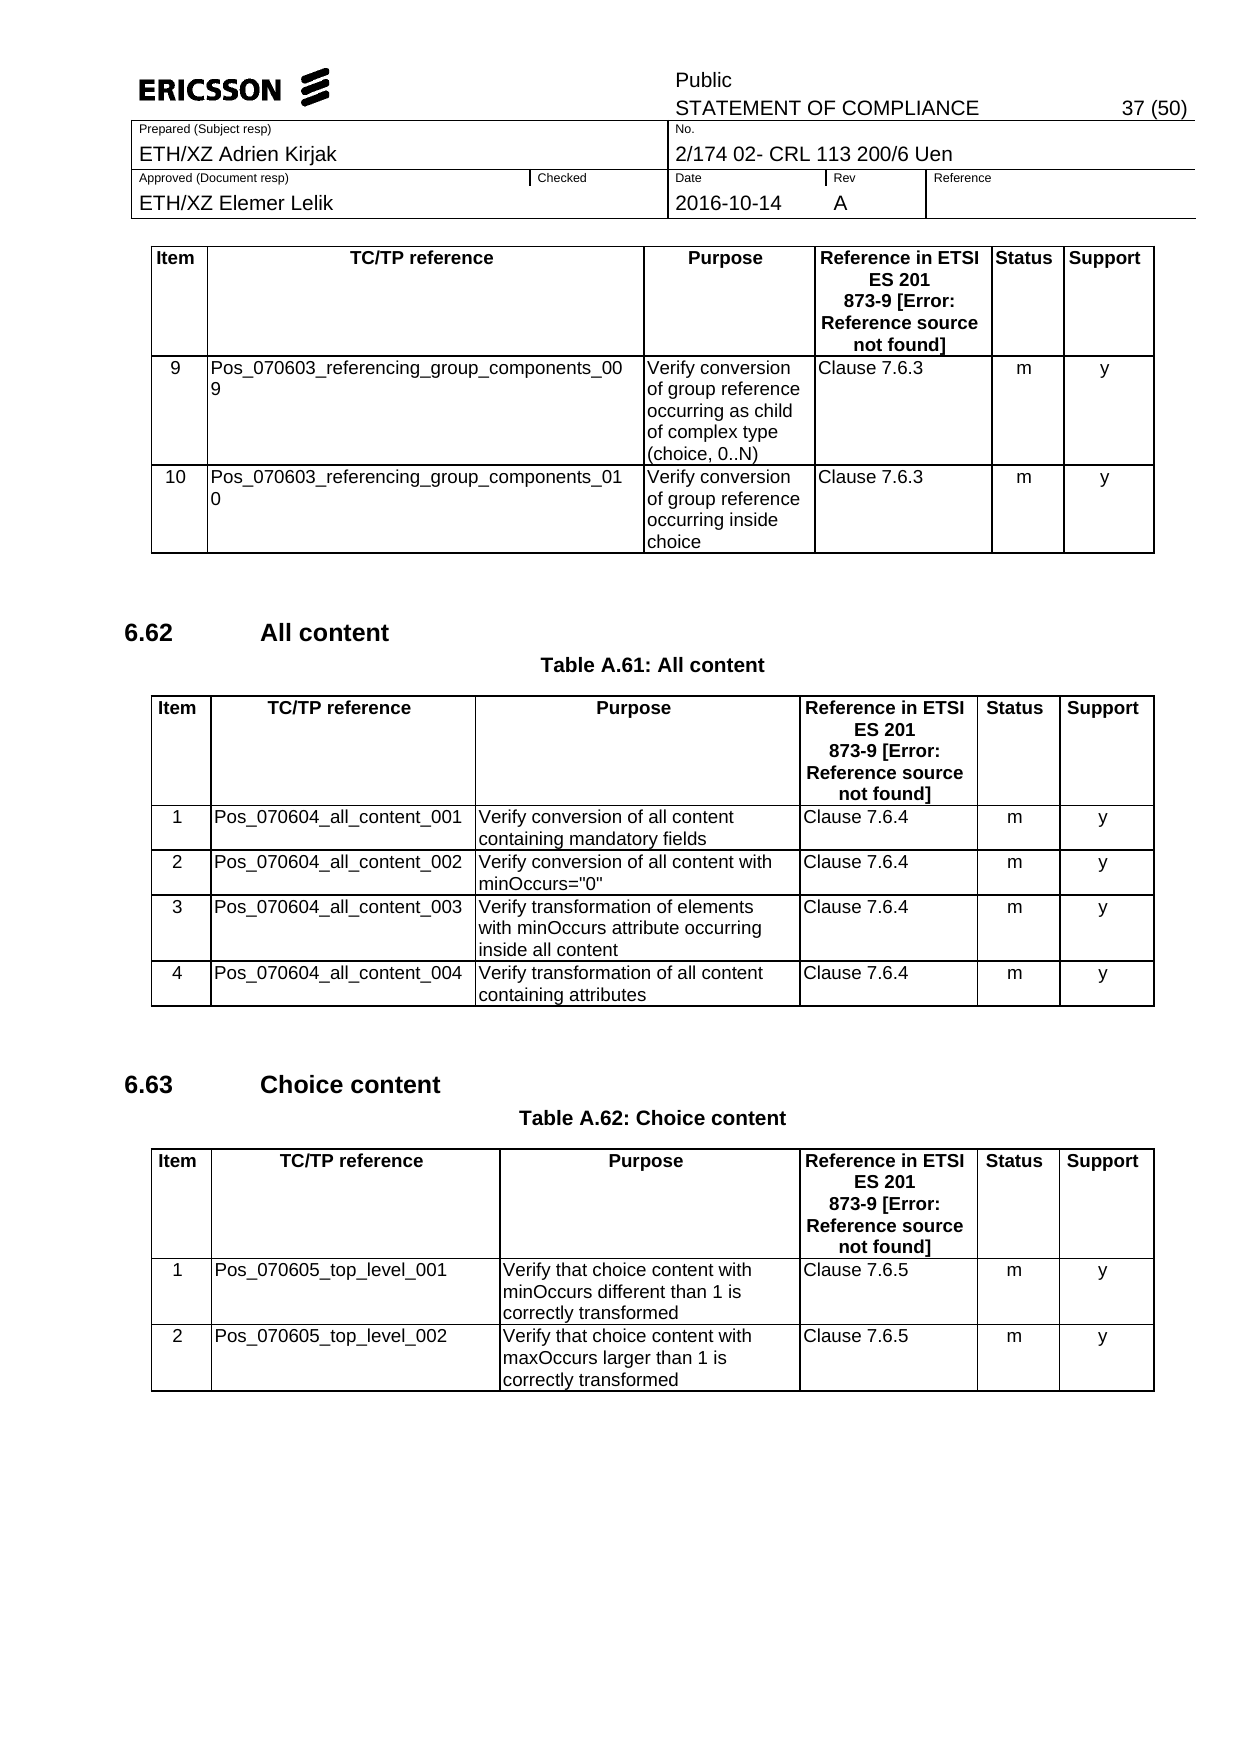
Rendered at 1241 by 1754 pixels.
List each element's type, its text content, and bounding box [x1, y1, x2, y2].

table_cell Clause 7.6.4 [801, 806, 977, 849]
table_header Purpose [476, 697, 799, 805]
table_cell Verify transformation of all content containing attributes [476, 962, 799, 1005]
table_header Purpose [645, 247, 814, 355]
table_header Item [152, 697, 210, 805]
table_cell Clause 7.6.4 [801, 851, 977, 894]
table_cell y [1061, 962, 1153, 1005]
table_header Support [1065, 247, 1153, 355]
table_cell 10 [152, 466, 207, 552]
table_header Status [978, 697, 1059, 805]
picture [138, 67, 330, 107]
table_cell Verify conversion of group reference occurring inside choice [645, 466, 814, 552]
table_cell Clause 7.6.4 [801, 896, 977, 960]
table_cell Clause 7.6.5 [801, 1259, 977, 1324]
table_header Status [993, 247, 1063, 355]
table_cell m [978, 896, 1059, 960]
table_cell Pos_070605_top_level_002 [212, 1325, 499, 1390]
table_cell Verify that choice content with minOccurs different than 1 is correctly transformed [501, 1259, 799, 1324]
table_cell y [1065, 466, 1153, 552]
table_cell Verify conversion of group reference occurring as child of complex type (choice, 0..N) [645, 357, 814, 464]
table_header Support [1060, 1150, 1153, 1257]
subtitle All content [124, 618, 1181, 646]
table_cell Clause 7.6.4 [801, 962, 977, 1005]
table_cell 3 [152, 896, 210, 960]
text Table A.62: Choice content [124, 1105, 1181, 1129]
table_cell Verify conversion of all content with minOccurs="0" [476, 851, 799, 894]
subtitle Choice content [124, 1070, 1181, 1099]
table_cell m [978, 1325, 1059, 1390]
table_header TC/TP reference [212, 697, 475, 805]
table_cell Verify that choice content with maxOccurs larger than 1 is correctly transformed [501, 1325, 799, 1390]
table_cell m [978, 1259, 1059, 1324]
table_cell Clause 7.6.3 [816, 466, 991, 552]
table_cell y [1060, 1259, 1153, 1324]
table_header Support [1061, 697, 1153, 805]
table_cell y [1061, 896, 1153, 960]
table_cell m [993, 466, 1063, 552]
table_cell Pos_070604_all_content_001 [212, 806, 475, 849]
table_cell Clause 7.6.3 [816, 357, 991, 464]
table_cell Verify transformation of elements with minOccurs attribute occurring inside all content [476, 896, 799, 960]
table_header Item [152, 247, 207, 355]
table_cell 1 [152, 806, 210, 849]
table_cell 2 [152, 851, 210, 894]
table_cell Verify conversion of all content containing mandatory fields [476, 806, 799, 849]
table_cell 2 [152, 1325, 211, 1390]
table_cell Pos_070605_top_level_001 [212, 1259, 499, 1324]
table_cell 4 [152, 962, 210, 1005]
table_cell y [1065, 357, 1153, 464]
table_cell m [978, 962, 1059, 1005]
table_header Item [152, 1150, 211, 1257]
table_cell y [1061, 851, 1153, 894]
table_cell Pos_070604_all_content_002 [212, 851, 475, 894]
table_cell y [1060, 1325, 1153, 1390]
table_cell 9 [152, 357, 207, 464]
table_cell Pos_070604_all_content_003 [212, 896, 475, 960]
table_cell Clause 7.6.5 [801, 1325, 977, 1390]
table_cell Pos_070603_referencing_group_components_009 [208, 357, 643, 464]
table_header TC/TP reference [212, 1150, 499, 1257]
table_cell m [978, 851, 1059, 894]
text Table A.61: All content [124, 653, 1181, 677]
table_header Status [978, 1150, 1059, 1257]
table_cell Pos_070604_all_content_004 [212, 962, 475, 1005]
table_header Purpose [501, 1150, 799, 1257]
table_cell 1 [152, 1259, 211, 1324]
table_cell y [1061, 806, 1153, 849]
table_cell m [993, 357, 1063, 464]
table_cell m [978, 806, 1059, 849]
table_cell Pos_070603_referencing_group_components_010 [208, 466, 643, 552]
table_header TC/TP reference [208, 247, 643, 355]
